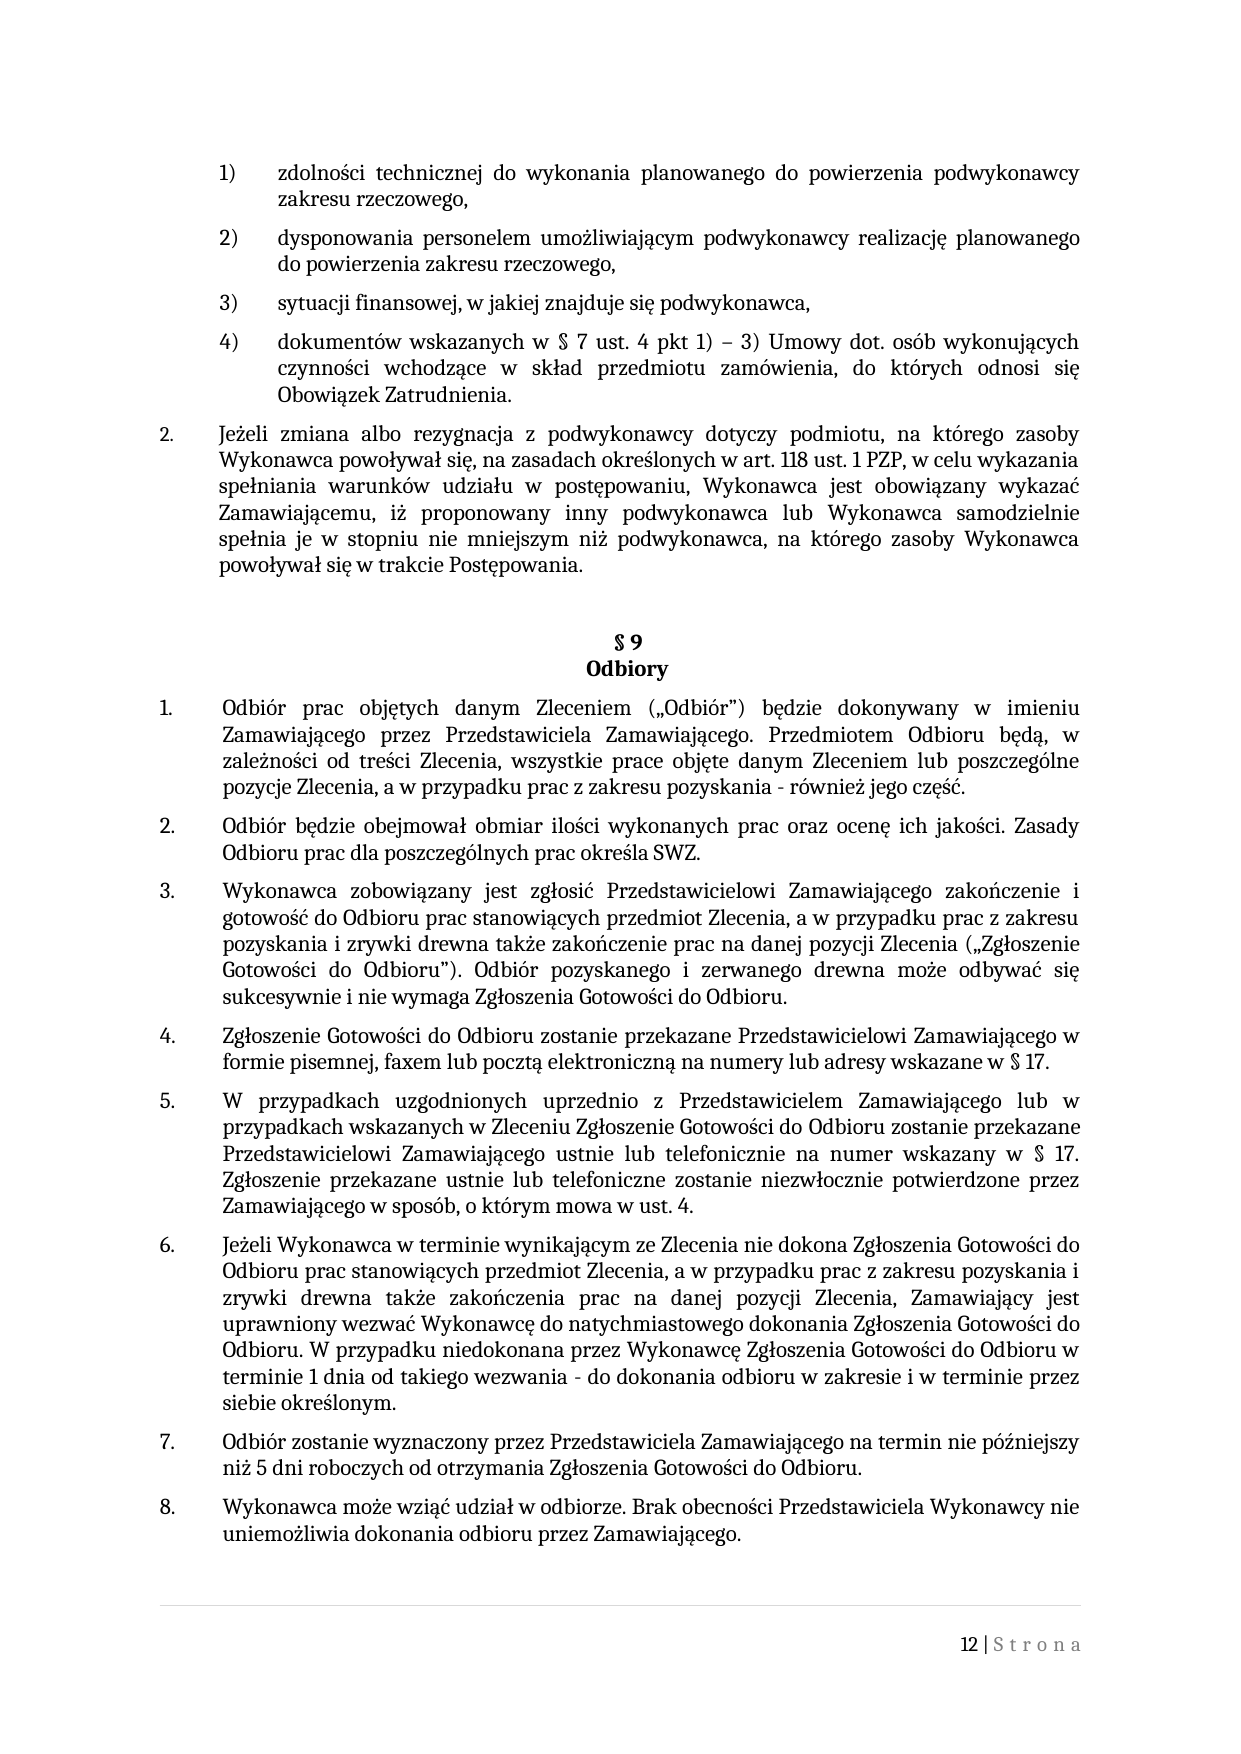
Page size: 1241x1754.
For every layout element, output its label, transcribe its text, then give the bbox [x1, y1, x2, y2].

text 4) dokumentów wskazanych w § 7 ust. 4 pkt 1) – 3) Umowy dot. osób wykonujących czynności wchodzące w skład przedmiotu zamówienia, do których odnosi się Obowiązek Zatrudnienia. [219, 329, 1081, 408]
text 3) sytuacji finansowej, w jakiej znajduje się podwykonawca, [219, 290, 1081, 316]
list Zgłoszenie Gotowości do Odbioru zostanie przekazane Przedstawicielowi Zamawiającego w formie pisemnej, faxem lub pocztą elektroniczną na numery lub adresy wskazane w § 17. [159, 1022, 1081, 1075]
list Odbiór prac objętych danym Zleceniem („Odbiór”) będzie dokonywany w imieniu Zamawiającego przez Przedstawiciela Zamawiającego. Przedmiotem Odbioru będą, w zależności od treści Zlecenia, wszystkie prace objęte danym Zleceniem lub poszczególne pozycje Zlecenia, a w przypadku prac z zakresu pozyskania - również jego część. [159, 695, 1081, 800]
list Wykonawca może wziąć udział w odbiorze. Brak obecności Przedstawiciela Wykonawcy nie uniemożliwia dokonania odbioru przez Zamawiającego. [159, 1494, 1081, 1547]
list Odbiór zostanie wyznaczony przez Przedstawiciela Zamawiającego na termin nie późniejszy niż 5 dni roboczych od otrzymania Zgłoszenia Gotowości do Odbioru. [159, 1429, 1081, 1482]
list Jeżeli Wykonawca w terminie wynikającym ze Zlecenia nie dokona Zgłoszenia Gotowości do Odbioru prac stanowiących przedmiot Zlecenia, a w przypadku prac z zakresu pozyskania i zrywki drewna także zakończenia prac na danej pozycji Zlecenia, Zamawiający jest uprawniony wezwać Wykonawcę do natychmiastowego dokonania Zgłoszenia Gotowości do Odbioru. W przypadku niedokonana przez Wykonawcę Zgłoszenia Gotowości do Odbioru w terminie 1 dnia od takiego wezwania - do dokonania odbioru w zakresie i w terminie przez siebie określonym. [159, 1232, 1081, 1416]
list Odbiór będzie obejmował obmiar ilości wykonanych prac oraz ocenę ich jakości. Zasady Odbioru prac dla poszczególnych prac określa SWZ. [159, 813, 1081, 866]
list Wykonawca zobowiązany jest zgłosić Przedstawicielowi Zamawiającego zakończenie i gotowość do Odbioru prac stanowiących przedmiot Zlecenia, a w przypadku prac z zakresu pozyskania i zrywki drewna także zakończenie prac na danej pozycji Zlecenia („Zgłoszenie Gotowości do Odbioru”). Odbiór pozyskanego i zerwanego drewna może odbywać się sukcesywnie i nie wymaga Zgłoszenia Gotowości do Odbioru. [159, 878, 1081, 1010]
list Jeżeli zmiana albo rezygnacja z podwykonawcy dotyczy podmiotu, na którego zasoby Wykonawca powoływał się, na zasadach określonych w art. 118 ust. 1 PZP, w celu wykazania spełniania warunków udziału w postępowaniu, Wykonawca jest obowiązany wykazać Zamawiającemu, iż proponowany inny podwykonawca lub Wykonawca samodzielnie spełnia je w stopniu nie mniejszym niż podwykonawca, na którego zasoby Wykonawca powoływał się w trakcie Postępowania. [159, 420, 1081, 578]
text 2) dysponowania personelem umożliwiającym podwykonawcy realizację planowanego do powierzenia zakresu rzeczowego, [219, 225, 1081, 277]
text § 9 Odbiory [174, 630, 1081, 682]
list W przypadkach uzgodnionych uprzednio z Przedstawicielem Zamawiającego lub w przypadkach wskazanych w Zleceniu Zgłoszenie Gotowości do Odbioru zostanie przekazane Przedstawicielowi Zamawiającego ustnie lub telefonicznie na numer wskazany w § 17. Zgłoszenie przekazane ustnie lub telefoniczne zostanie niezwłocznie potwierdzone przez Zamawiającego w sposób, o którym mowa w ust. 4. [159, 1088, 1081, 1219]
text 1) zdolności technicznej do wykonania planowanego do powierzenia podwykonawcy zakresu rzeczowego, [219, 159, 1081, 212]
